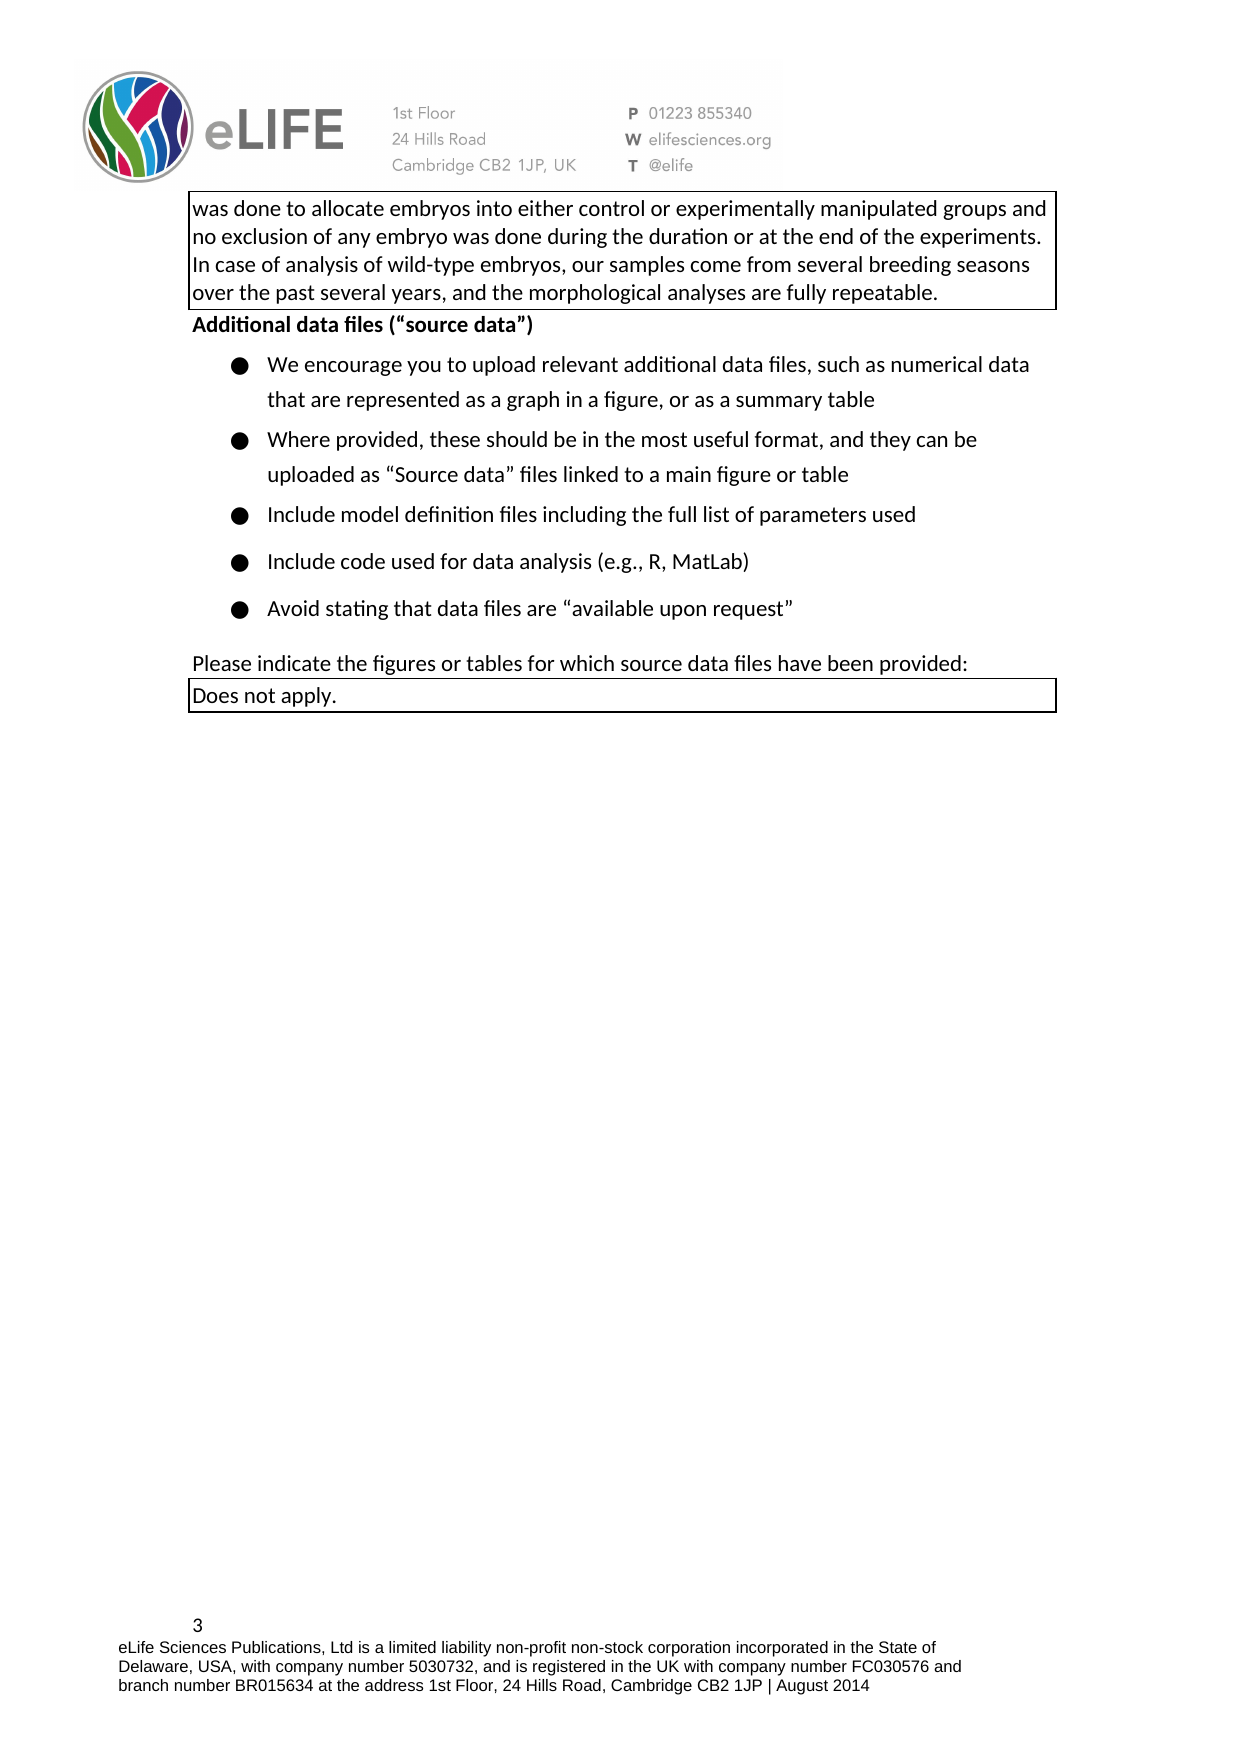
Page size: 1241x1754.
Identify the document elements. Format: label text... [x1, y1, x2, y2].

list Avoid stating that data files are “available upon request” [229, 582, 1053, 629]
text Does not apply. [190, 679, 1055, 711]
picture [73, 59, 784, 191]
text In case of analysis of wild-type embryos, our samples come from several breeding seasons over the past several years, and the morphological analyses are fully repeatable. [190, 247, 1055, 309]
text Additional data files (“source data”) [192, 310, 1053, 338]
list We encourage you to upload relevant additional data files, such as numerical data that are represented as a graph in a figure, or as a summary table [229, 338, 1053, 413]
list Include code used for data analysis (e.g., R, MatLab) [229, 535, 1053, 582]
list Include model definition files including the full list of parameters used [229, 488, 1053, 535]
list Where provided, these should be in the most useful format, and they can be uploaded as “Source data” files linked to a main figure or table [229, 413, 1053, 488]
text Please indicate the figures or tables for which source data files have been provided: [192, 649, 1053, 677]
